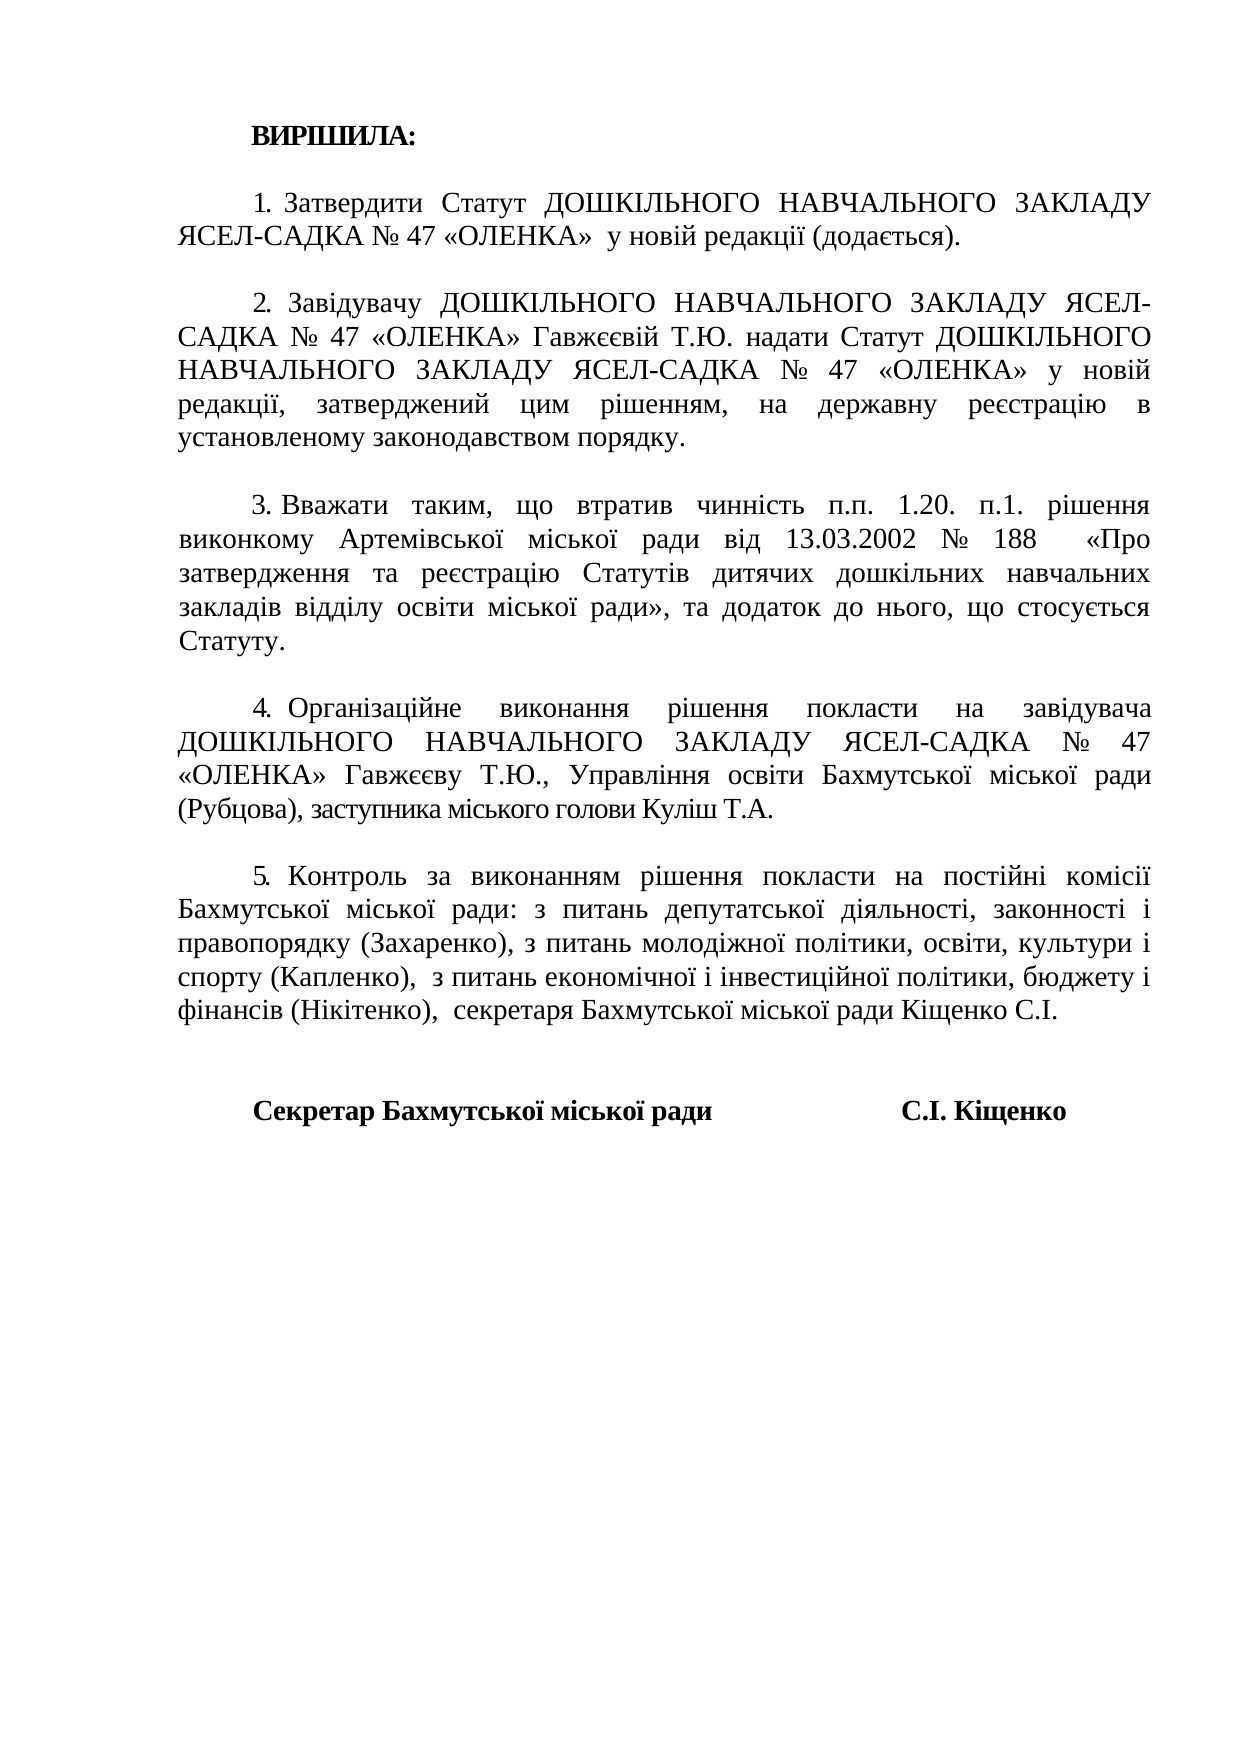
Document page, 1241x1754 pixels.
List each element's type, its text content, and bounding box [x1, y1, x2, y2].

text 4. Організаційне виконання рішення покласти на завідувача ДОШКІЛЬНОГО НАВЧАЛЬНОГО ЗАКЛАДУ ЯСЕЛ-САДКА № 47 «ОЛЕНКА» Гавжєєву Т.Ю., Управління освіти Бахмутської міської ради (Рубцова), заступника міського голови Куліш Т.А. [177, 691, 1152, 825]
text 1. Затвердити Статут ДОШКІЛЬНОГО НАВЧАЛЬНОГО ЗАКЛАДУ ЯСЕЛ-САДКА № 47 «ОЛЕНКА» у новій редакції (додається). [177, 185, 1152, 252]
text 3. Вважати таким, що втратив чинність п.п. 1.20. п.1. рішення виконкому Артемівської міської ради від 13.03.2002 № 188 «Про затвердження та реєстрацію Статутів дитячих дошкільних навчальних закладів відділу освіти міської ради», та додаток до нього, що стосується Статуту. [179, 487, 1151, 657]
text 2. Завідувачу ДОШКІЛЬНОГО НАВЧАЛЬНОГО ЗАКЛАДУ ЯСЕЛ-САДКА № 47 «ОЛЕНКА» Гавжєєвій Т.Ю. надати Статут ДОШКІЛЬНОГО НАВЧАЛЬНОГО ЗАКЛАДУ ЯСЕЛ-САДКА № 47 «ОЛЕНКА» у новій редакції, затверджений цим рішенням, на державну реєстрацію в установленому законодавством порядку. [177, 286, 1152, 453]
text ВИРІШИЛА: [251, 118, 1152, 152]
text Секретар Бахмутської міської ради С.І. Кіщенко [177, 1093, 1152, 1127]
text 5. Контроль за виконанням рішення покласти на постійні комісії Бахмутської міської ради: з питань депутатської діяльності, законності і правопорядку (Захаренко), з питань молодіжної політики, освіти, культури і спорту (Капленко), з питань економічної і інвестиційної політики, бюджету і фінансів (Нікітенко), секретаря Бахмутської міської ради Кіщенко С.І. [177, 858, 1152, 1026]
